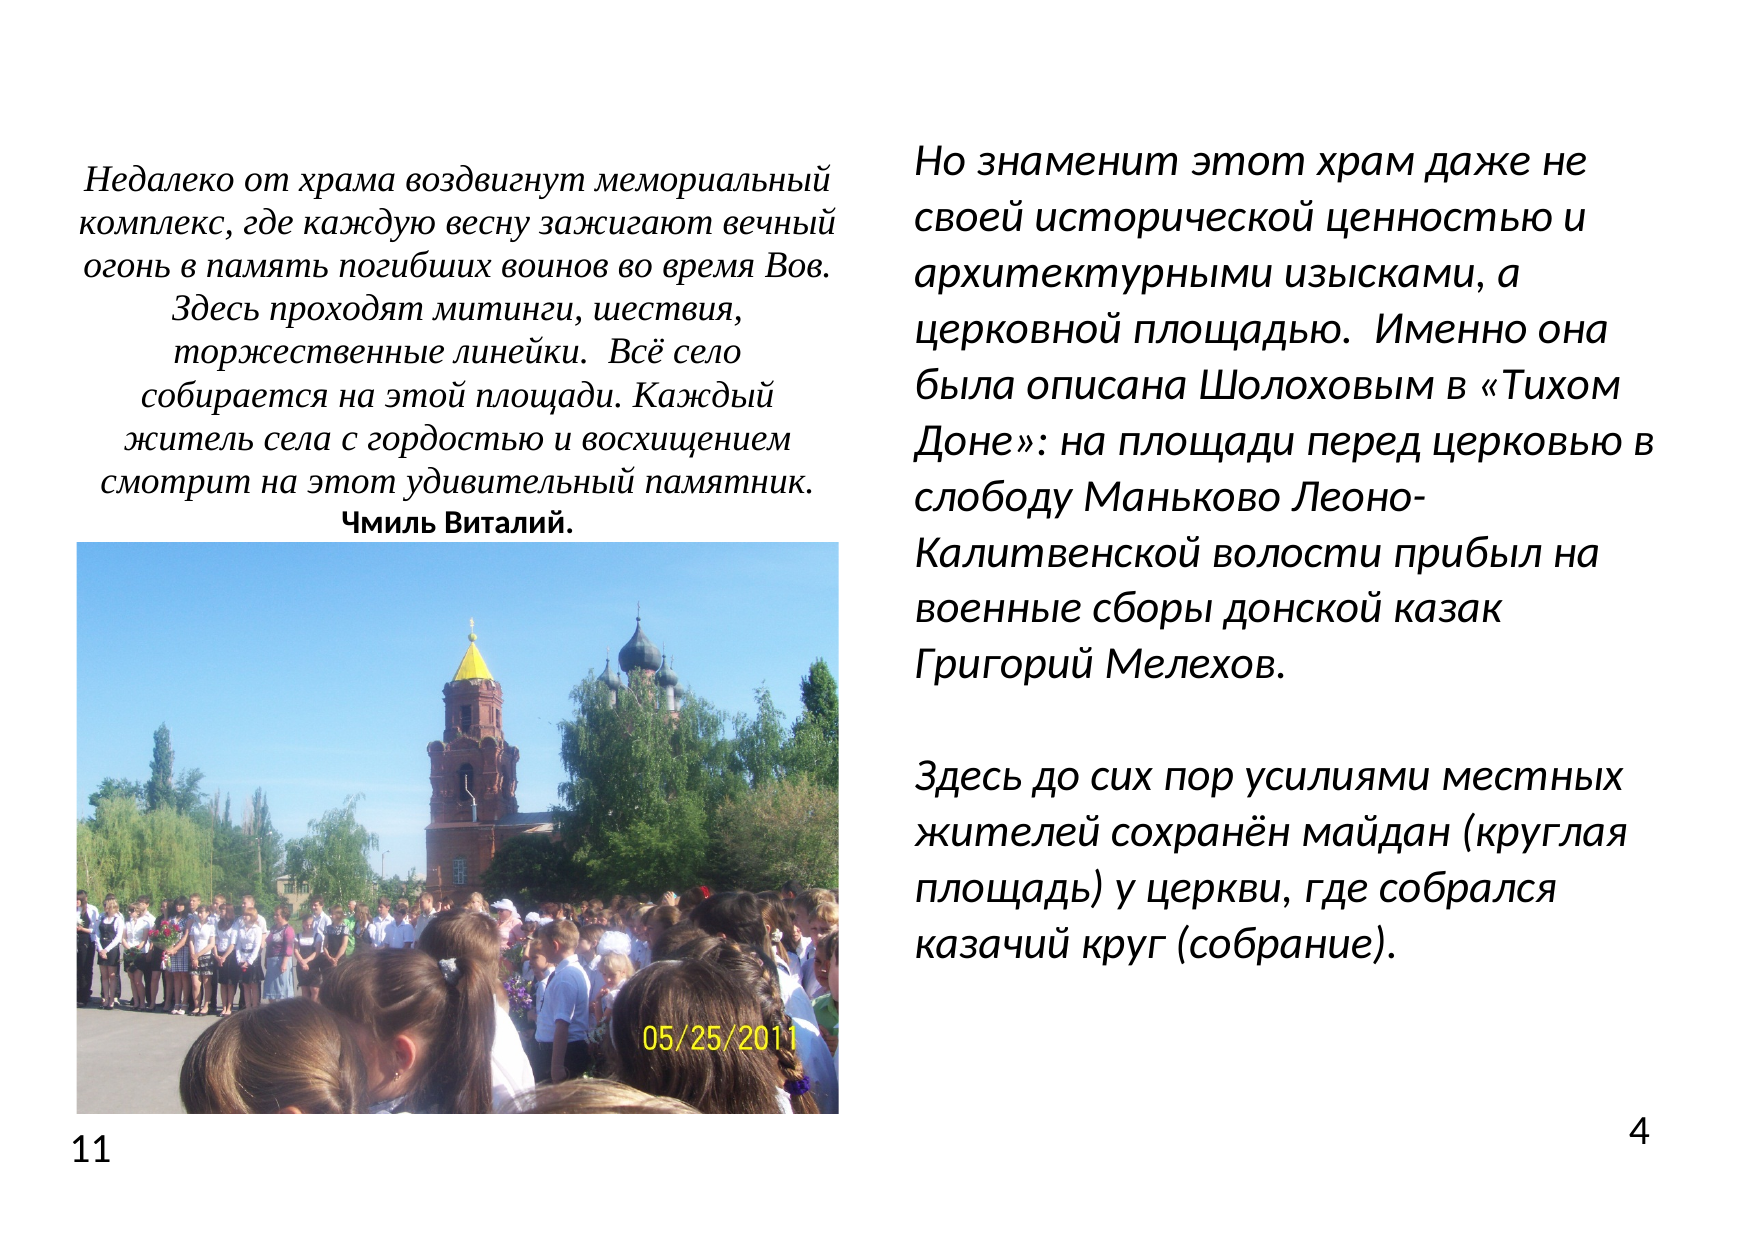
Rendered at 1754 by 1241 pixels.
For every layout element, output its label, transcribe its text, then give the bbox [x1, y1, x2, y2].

text Чмиль Виталий. [75, 501, 840, 542]
text Здесь до сих пор усилиями местных жителей сохранён майдан (круглая площадь) у церкви, где собрался казачий круг (собрание). [914, 746, 1679, 970]
text Но знаменит этот храм даже не своей исторической ценностью и архитектурными изысками, а церковной площадью. Именно она была описана Шолоховым в «Тихом Доне»: на площади перед церковью в слободу Маньково Леоно-Калитвенской волости прибыл на военные сборы донской казак Григорий Мелехов. [914, 131, 1679, 690]
text Недалеко от храма воздвигнут мемориальный комплекс, где каждую весну зажигают вечный огонь в память погибших воинов во время Вов. Здесь проходят митинги, шествия, торжественные линейки. Всё село собирается на этой площади. Каждый житель села с гордостью и восхищением смотрит на этот удивительный памятник. [75, 156, 840, 501]
picture [76, 542, 839, 1114]
